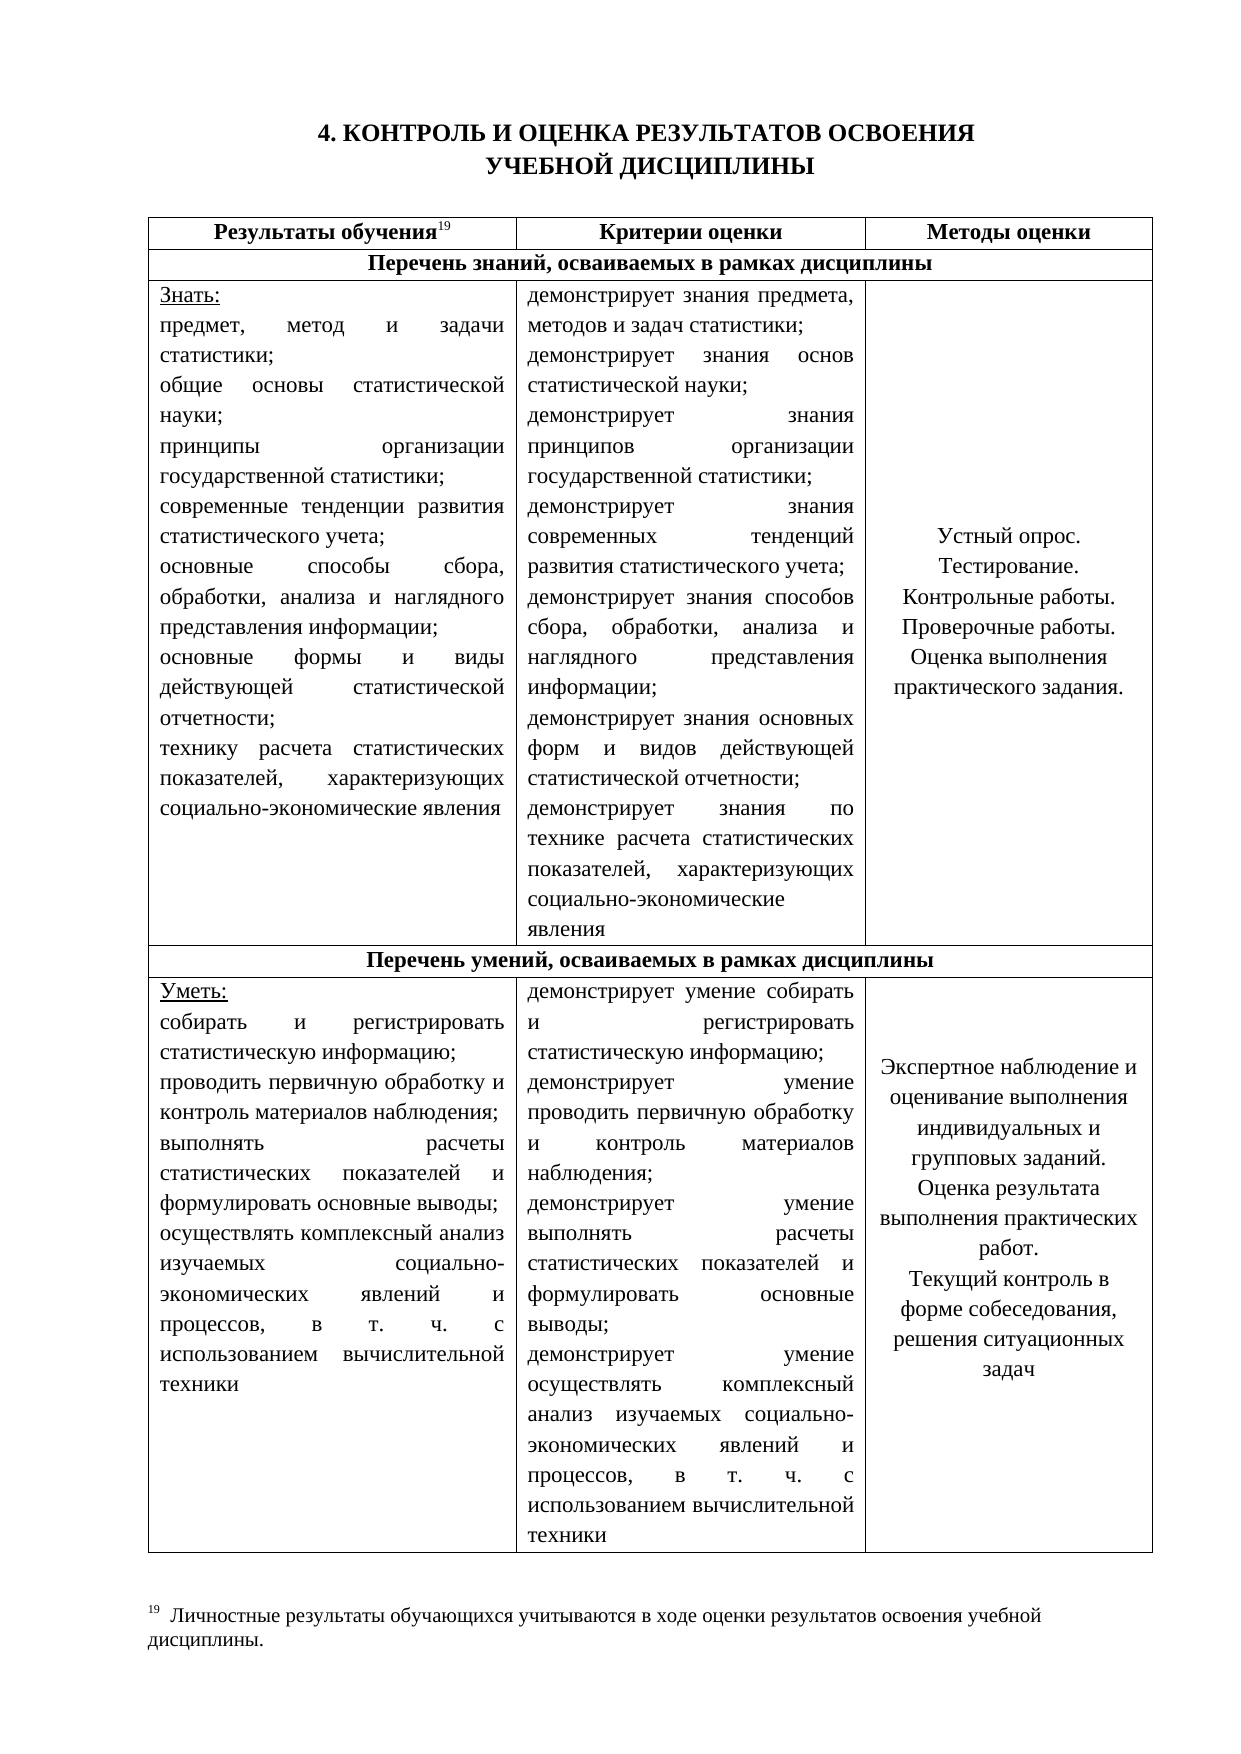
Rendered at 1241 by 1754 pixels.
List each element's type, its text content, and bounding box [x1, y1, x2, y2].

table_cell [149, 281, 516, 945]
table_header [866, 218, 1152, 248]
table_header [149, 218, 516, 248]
text 4. КОНТРОЛЬ И ОЦЕНКА РЕЗУЛЬТАТОВ ОСВОЕНИЯ УЧЕБНОЙ ДИСЦИПЛИНЫ [148, 118, 1152, 180]
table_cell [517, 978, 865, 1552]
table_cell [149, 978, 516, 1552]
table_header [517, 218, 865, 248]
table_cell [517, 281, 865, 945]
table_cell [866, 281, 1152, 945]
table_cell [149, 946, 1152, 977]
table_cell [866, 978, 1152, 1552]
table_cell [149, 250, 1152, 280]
